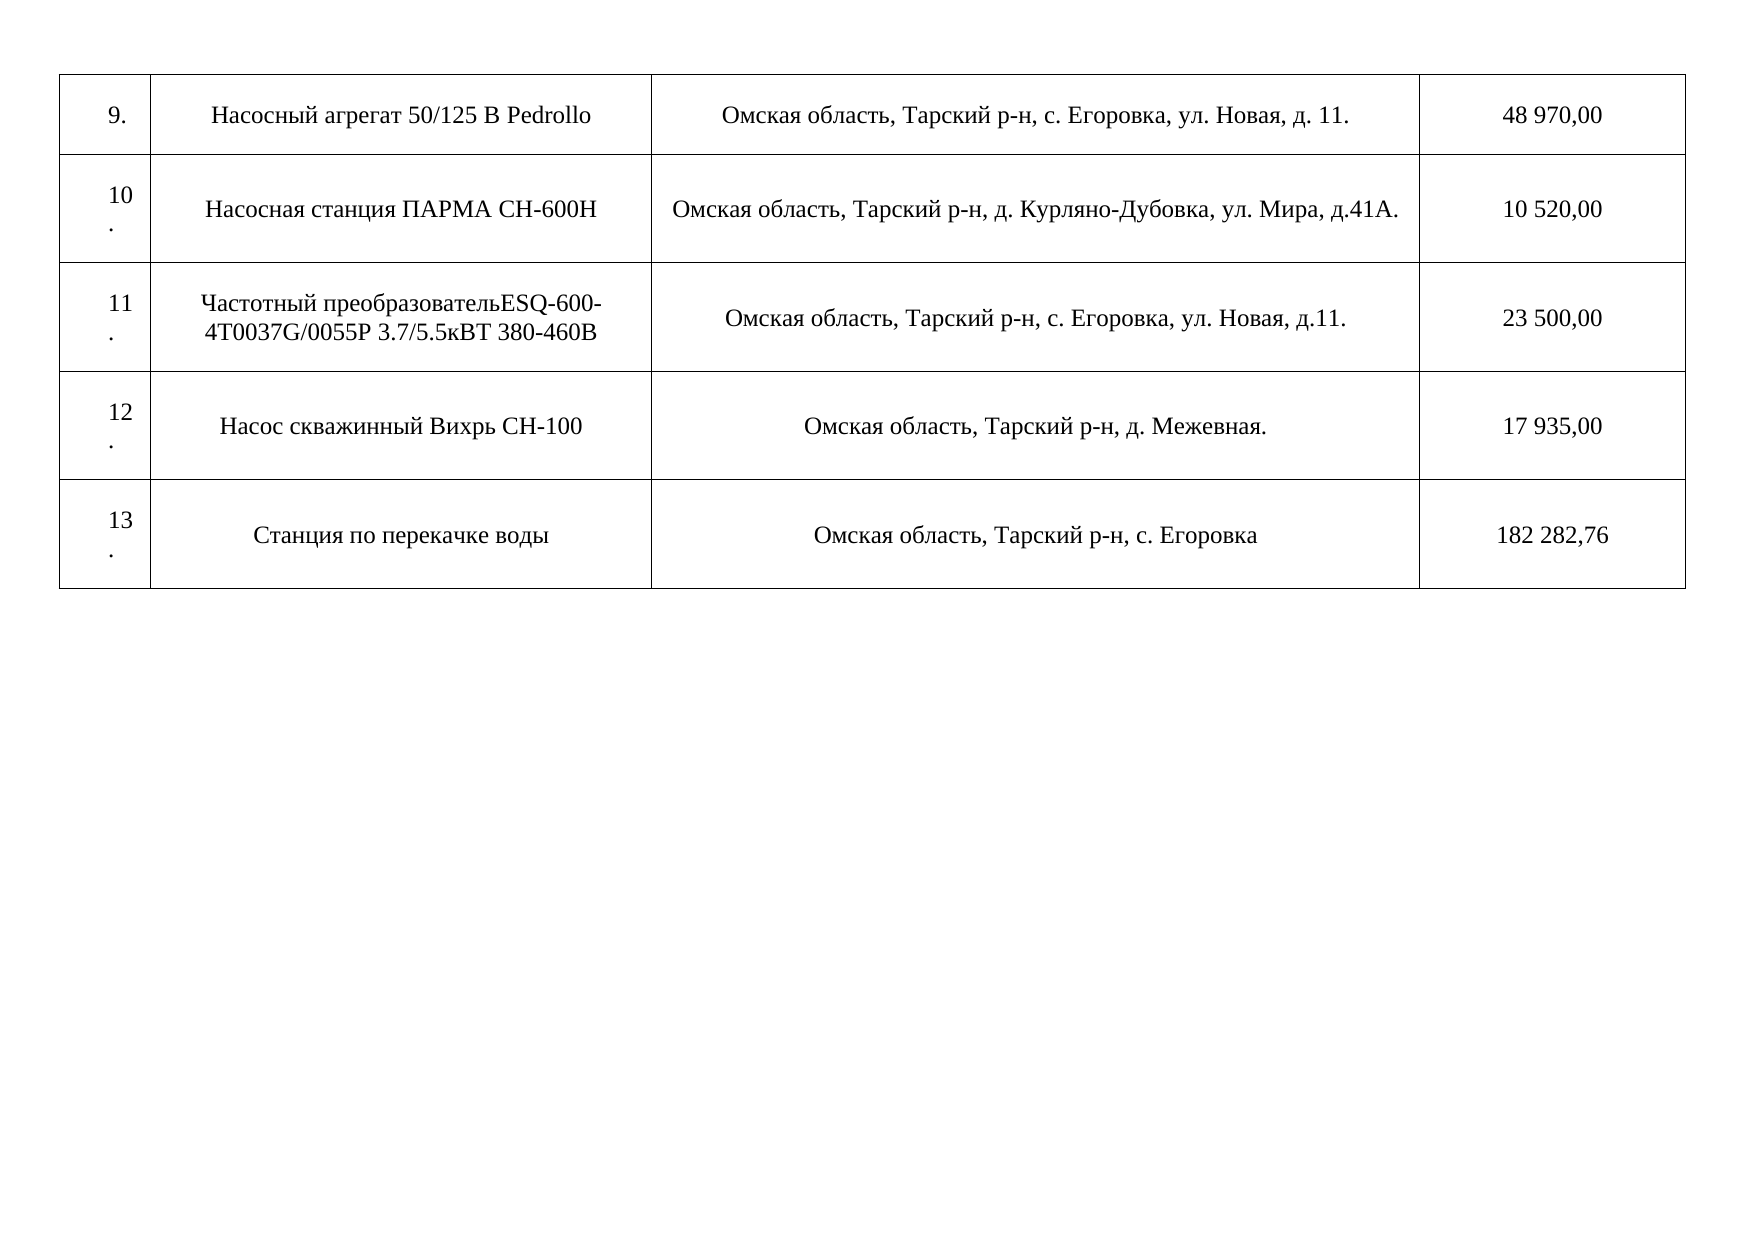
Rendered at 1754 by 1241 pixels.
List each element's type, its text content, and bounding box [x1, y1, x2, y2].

table_cell 13. [60, 480, 150, 588]
table_cell Насосный агрегат 50/125 В Pedrollo [151, 75, 651, 154]
table_cell 11. [60, 263, 150, 371]
table_cell Насос скважинный Вихрь СН-100 [151, 372, 651, 479]
table_cell Станция по перекачке воды [151, 480, 651, 588]
table_cell Насосная станция ПАРМА СН-600Н [151, 155, 651, 262]
table_cell 12. [60, 372, 150, 479]
table_cell 23 500,00 [1420, 263, 1685, 371]
table_cell 17 935,00 [1420, 372, 1685, 479]
table_cell Омская область, Тарский р-н, с. Егоровка [652, 480, 1419, 588]
table_cell Омская область, Тарский р-н, с. Егоровка, ул. Новая, д.11. [652, 263, 1419, 371]
table_cell 10. [60, 155, 150, 262]
table_cell 9. [60, 75, 150, 154]
table_cell 10 520,00 [1420, 155, 1685, 262]
table_cell Частотный преобразовательESQ-600-4T0037G/0055P 3.7/5.5кВТ 380-460В [151, 263, 651, 371]
table_cell Омская область, Тарский р-н, с. Егоровка, ул. Новая, д. 11. [652, 75, 1419, 154]
table_cell 182 282,76 [1420, 480, 1685, 588]
table_cell Омская область, Тарский р-н, д. Курляно-Дубовка, ул. Мира, д.41А. [652, 155, 1419, 262]
table_cell 48 970,00 [1420, 75, 1685, 154]
table_cell Омская область, Тарский р-н, д. Межевная. [652, 372, 1419, 479]
